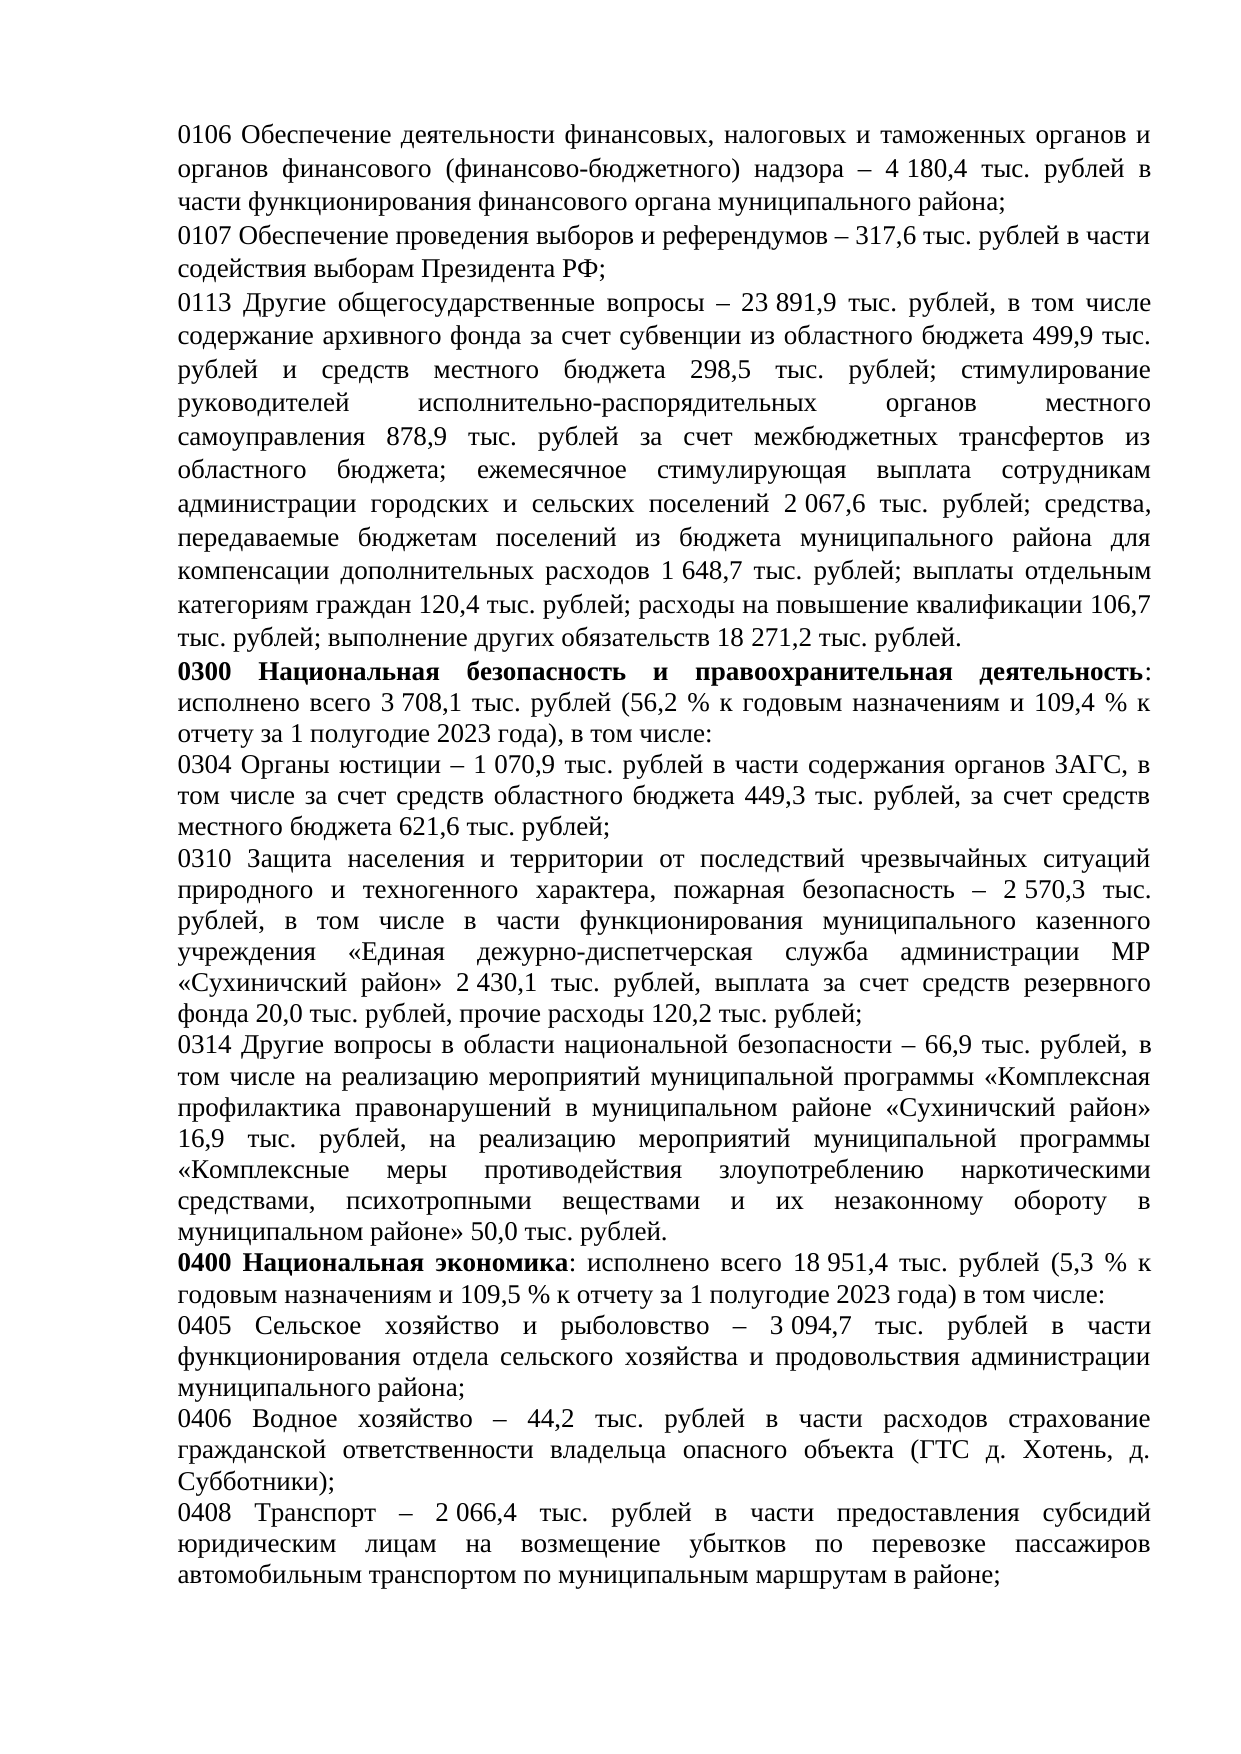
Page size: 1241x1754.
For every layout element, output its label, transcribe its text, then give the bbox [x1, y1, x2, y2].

text 0408 Транспорт – 2 066,4 тыс. рублей в части предоставления субсидий юридическим лицам на возмещение убытков по перевозке пассажиров автомобильным транспортом по муниципальным маршрутам в районе; [177, 1496, 1152, 1589]
text 0405 Сельское хозяйство и рыболовство – 3 094,7 тыс. рублей в части функционирования отдела сельского хозяйства и продовольствия администрации муниципального района; [177, 1309, 1152, 1402]
text 0406 Водное хозяйство – 44,2 тыс. рублей в части расходов страхование гражданской ответственности владельца опасного объекта (ГТС д. Хотень, д. Субботники); [177, 1402, 1152, 1496]
text 0106 Обеспечение деятельности финансовых, налоговых и таможенных органов и органов финансового (финансово-бюджетного) надзора – 4 180,4 тыс. рублей в части функционирования финансового органа муниципального района; [177, 118, 1152, 216]
text 0107 Обеспечение проведения выборов и референдумов – 317,6 тыс. рублей в части содействия выборам Президента РФ; [177, 219, 1152, 283]
text 0314 Другие вопросы в области национальной безопасности – 66,9 тыс. рублей, в том числе на реализацию мероприятий муниципальной программы «Комплексная профилактика правонарушений в муниципальном районе «Сухиничский район» 16,9 тыс. рублей, на реализацию мероприятий муниципальной программы «Комплексные меры противодействия злоупотреблению наркотическими средствами, психотропными веществами и их незаконному обороту в муниципальном районе» 50,0 тыс. рублей. [177, 1028, 1152, 1247]
text 0304 Органы юстиции – 1 070,9 тыс. рублей в части содержания органов ЗАГС, в том числе за счет средств областного бюджета 449,3 тыс. рублей, за счет средств местного бюджета 621,6 тыс. рублей; [177, 748, 1152, 842]
text 0400 Национальная экономика: исполнено всего 18 951,4 тыс. рублей (5,3 % к годовым назначениям и 109,5 % к отчету за 1 полугодие 2023 года) в том числе: [177, 1247, 1152, 1309]
text 0113 Другие общегосударственные вопросы – 23 891,9 тыс. рублей, в том числе содержание архивного фонда за счет субвенции из областного бюджета 499,9 тыс. рублей и средств местного бюджета 298,5 тыс. рублей; стимулирование руководителей исполнительно-распорядительных органов местного самоуправления 878,9 тыс. рублей за счет межбюджетных трансфертов из областного бюджета; ежемесячное стимулирующая выплата сотрудникам администрации городских и сельских поселений 2 067,6 тыс. рублей; средства, передаваемые бюджетам поселений из бюджета муниципального района для компенсации дополнительных расходов 1 648,7 тыс. рублей; выплаты отдельным категориям граждан 120,4 тыс. рублей; расходы на повышение квалификации 106,7 тыс. рублей; выполнение других обязательств 18 271,2 тыс. рублей. [177, 286, 1152, 652]
text 0310 Защита населения и территории от последствий чрезвычайных ситуаций природного и техногенного характера, пожарная безопасность – 2 570,3 тыс. рублей, в том числе в части функционирования муниципального казенного учреждения «Единая дежурно-диспетчерская служба администрации МР «Сухиничский район» 2 430,1 тыс. рублей, выплата за счет средств резервного фонда 20,0 тыс. рублей, прочие расходы 120,2 тыс. рублей; [177, 842, 1152, 1028]
text 0300 Национальная безопасность и правоохранительная деятельность: исполнено всего 3 708,1 тыс. рублей (56,2 % к годовым назначениям и 109,4 % к отчету за 1 полугодие 2023 года), в том числе: [177, 655, 1152, 748]
